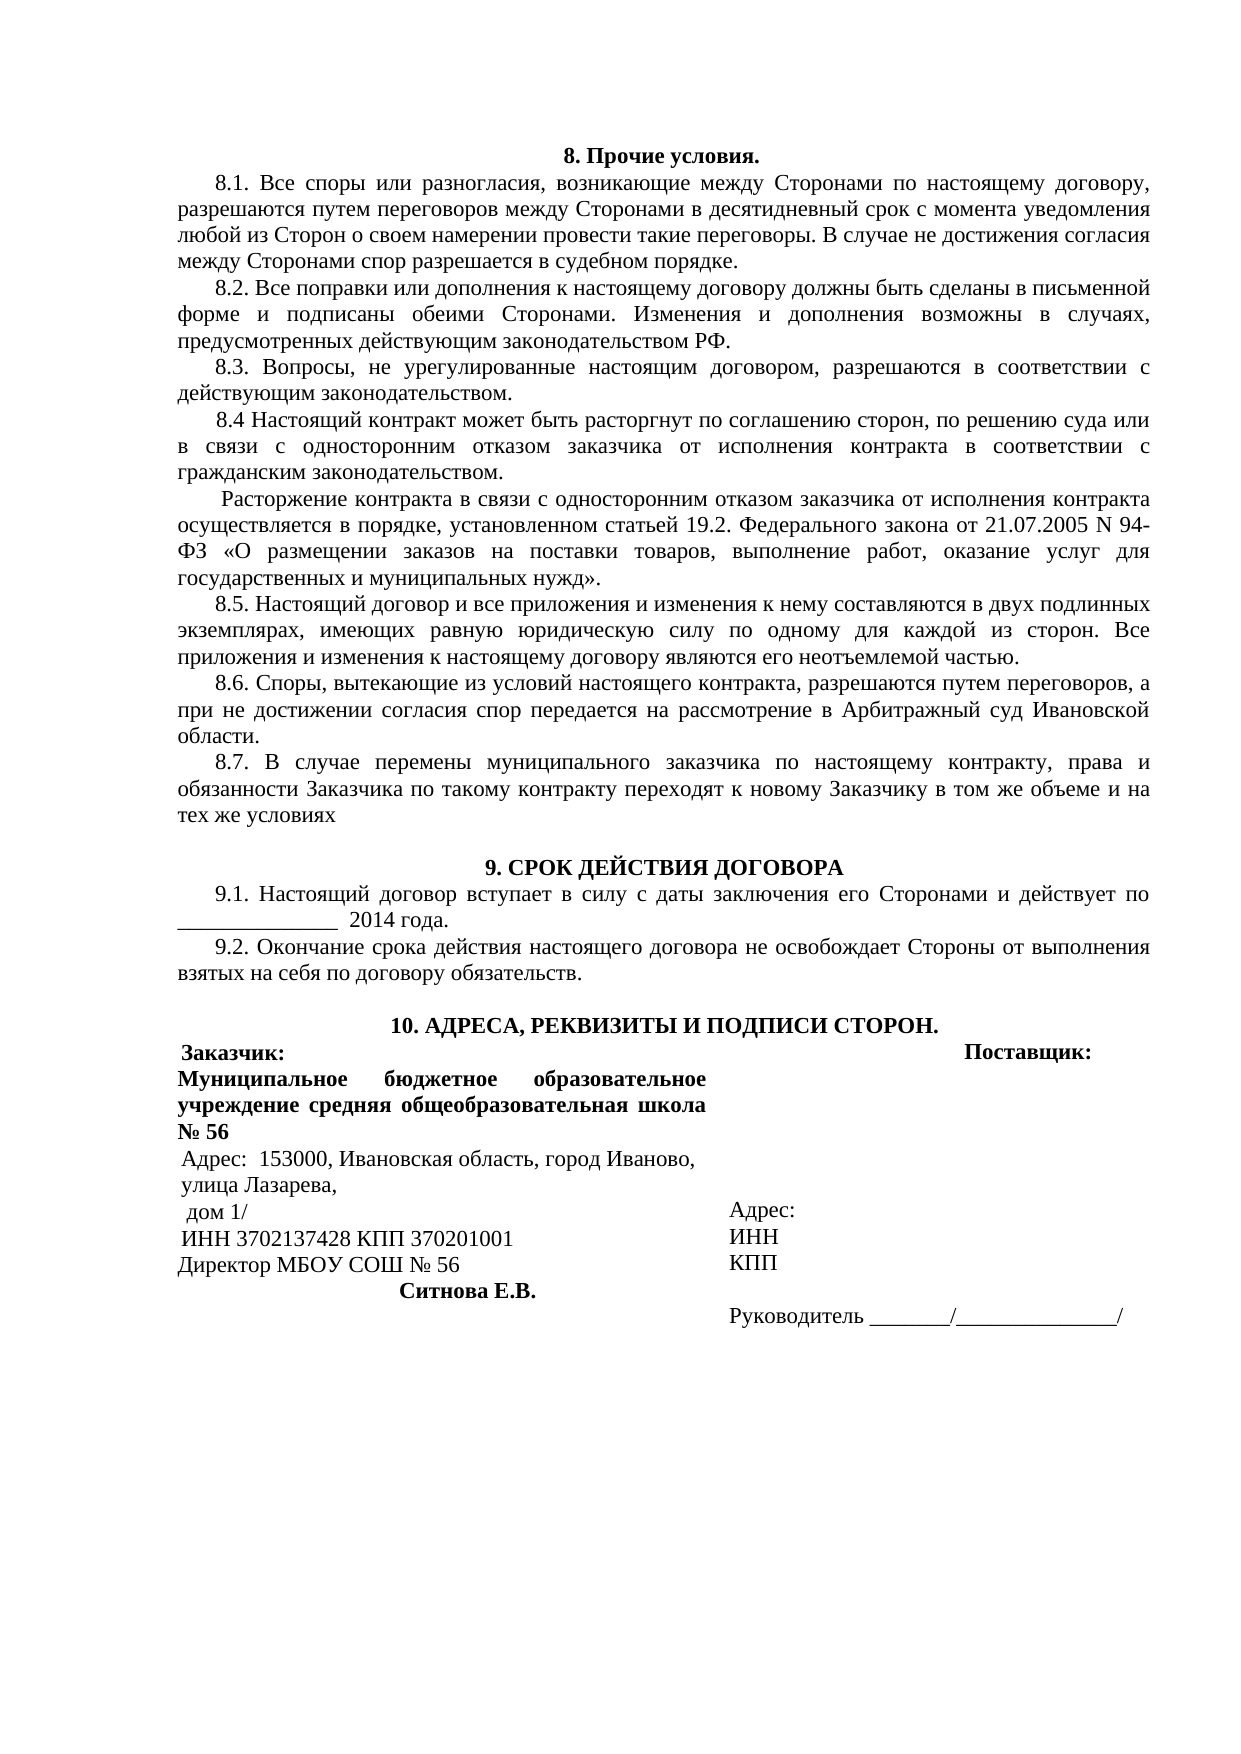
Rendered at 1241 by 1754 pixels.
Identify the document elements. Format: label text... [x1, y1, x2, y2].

text 8.5. Настоящий договор и все приложения и изменения к нему составляются в двух подлинных экземплярах, имеющих равную юридическую силу по одному для каждой из сторон. Все приложения и изменения к настоящему договору являются его неотъемлемой частью. [177, 590, 1152, 669]
text 8.6. Споры, вытекающие из условий настоящего контракта, разрешаются путем переговоров, а при не достижении согласия спор передается на рассмотрение в Арбитражный суд Ивановской области. [177, 669, 1152, 748]
text 9.2. Окончание срока действия настоящего договора не освобождает Стороны от выполнения взятых на себя по договору обязательств. [177, 933, 1152, 986]
text 8.1. Все споры или разногласия, возникающие между Сторонами по настоящему договору, разрешаются путем переговоров между Сторонами в десятидневный срок с момента уведомления любой из Сторон о своем намерении провести такие переговоры. В случае не достижения согласия между Сторонами спор разрешается в судебном порядке. [177, 168, 1152, 274]
text 9.1. Настоящий договор вступает в силу с даты заключения его Сторонами и действует по ______________ 2014 года. [177, 880, 1152, 933]
text 8.3. Вопросы, не урегулированные настоящим договором, разрешаются в соответствии с действующим законодательством. [177, 353, 1152, 406]
table_header Заказчик: Муниципальное бюджетное образовательное учреждение средняя общеобразовательная школа № 56 Адрес: 153000, Ивановская область, город Иваново, улица Лазарева, дом 1/ ИНН 3702137428 КПП 370201001 Директор МБОУ СОШ № 56 Ситнова Е.В. [166, 1038, 718, 1355]
text Расторжение контракта в связи с односторонним отказом заказчика от исполнения контракта осуществляется в порядке, установленном статьей 19.2. Федерального закона от 21.07.2005 N 94-ФЗ «О размещении заказов на поставки товаров, выполнение работ, оказание услуг для государственных и муниципальных нужд». [177, 485, 1152, 590]
text 10. АДРЕСА, РЕКВИЗИТЫ И ПОДПИСИ СТОРОН. [177, 1012, 1152, 1038]
text 8.7. В случае перемены муниципального заказчика по настоящему контракту, права и обязанности Заказчика по такому контракту переходят к новому Заказчику в том же объеме и на тех же условиях [177, 748, 1152, 827]
table_header Поставщик: Адрес: ИНН КПП Руководитель _______/______________/ [718, 1038, 1240, 1355]
text 9. СРОК ДЕЙСТВИЯ ДОГОВОРА [177, 854, 1152, 880]
text 8.2. Все поправки или дополнения к настоящему договору должны быть сделаны в письменной форме и подписаны обеими Сторонами. Изменения и дополнения возможны в случаях, предусмотренных действующим законодательством РФ. [177, 274, 1152, 353]
text 8. Прочие условия. [207, 142, 1116, 168]
text 8.4 Настоящий контракт может быть расторгнут по соглашению сторон, по решению суда или в связи с односторонним отказом заказчика от исполнения контракта в соответствии с гражданским законодательством. [177, 406, 1152, 485]
